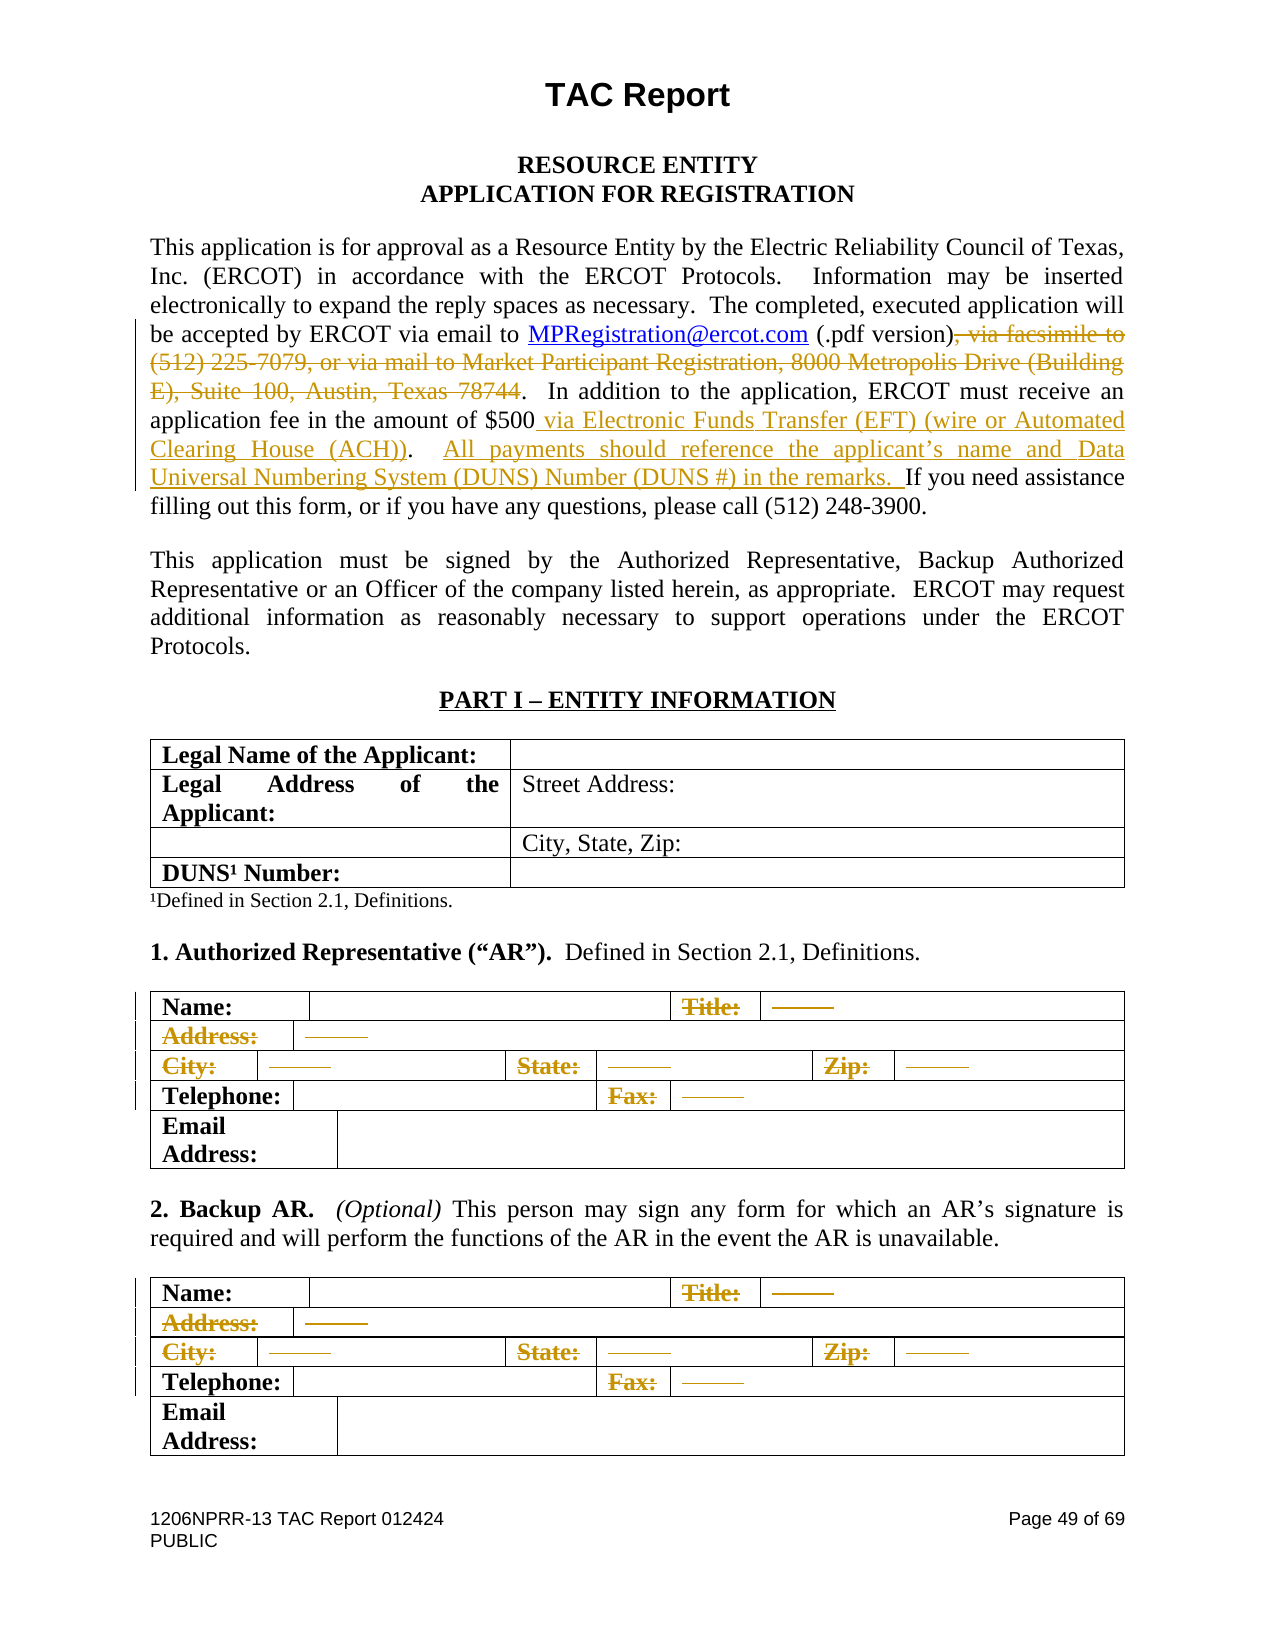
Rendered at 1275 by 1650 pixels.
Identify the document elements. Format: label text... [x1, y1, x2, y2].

table_cell Email Address: [151, 1397, 337, 1454]
table_cell [597, 1338, 812, 1366]
table_cell [258, 1338, 505, 1366]
table_cell [294, 1081, 596, 1110]
text PART I – ENTITY Information [150, 685, 1125, 714]
table_cell [506, 1051, 596, 1080]
text This application is for approval as a Resource Entity by the Electric Reliability Council of Texas, Inc. (ERCOT) in accordance with the ERCOT Protocols. Information may be inserted electronically to expand the reply spaces as necessary. The completed, executed application will be accepted by ERCOT via email to MPRegistration@ercot.com (.pdf version). In addition to the application, ERCOT must receive an application fee in the amount of $500. If you need assistance filling out this form, or if you have any questions, please call (512) 248-3900. [150, 232, 1125, 520]
table_header [671, 1278, 760, 1307]
table_header [671, 992, 760, 1020]
table_cell [895, 1338, 1124, 1366]
table_cell [151, 1051, 257, 1080]
table_cell DUNS¹ Number: [151, 858, 510, 887]
table_cell [151, 1308, 293, 1336]
table_cell [597, 1367, 670, 1396]
text APPLICATION FOR REGISTRATION [150, 179, 1125, 207]
table_header Name: [151, 1278, 309, 1307]
table_cell [597, 1051, 812, 1080]
table_cell Email Address: [151, 1111, 337, 1168]
table_header [310, 1278, 670, 1307]
text 2. Backup AR. (Optional) This person may sign any form for which an AR’s signature is required and will perform the functions of the AR in the event the AR is unavailable. [150, 1194, 1125, 1252]
table_header [511, 740, 1124, 768]
table_cell Street Address: [511, 770, 1124, 827]
table_cell [151, 1021, 293, 1050]
table_cell Telephone: [151, 1367, 293, 1396]
text This application must be signed by the Authorized Representative, Backup Authorized Representative or an Officer of the company listed herein, as appropriate. ERCOT may request additional information as reasonably necessary to support operations under the ERCOT Protocols. [150, 545, 1125, 660]
table_cell [294, 1021, 1124, 1050]
table_cell Legal Address of the Applicant: [151, 770, 510, 827]
table_header Legal Name of the Applicant: [151, 740, 510, 768]
table_cell [151, 1338, 257, 1366]
table_cell [338, 1111, 1124, 1168]
text 1. Authorized Representative (“AR”). Defined in Section 2.1, Definitions. [150, 937, 1125, 966]
table_header [761, 992, 1124, 1020]
table_cell [511, 858, 1124, 887]
table_cell Telephone: [151, 1081, 293, 1110]
text RESOURCE ENTITY [150, 150, 1125, 179]
table_header [761, 1278, 1124, 1307]
table_cell [506, 1338, 596, 1366]
table_header [310, 992, 670, 1020]
table_cell City, State, Zip: [511, 828, 1124, 857]
table_cell [813, 1051, 894, 1080]
table_cell [813, 1338, 894, 1366]
table_cell [671, 1081, 1124, 1110]
table_cell [294, 1308, 1124, 1336]
table_cell [671, 1367, 1124, 1396]
table_cell [597, 1081, 670, 1110]
table_cell [338, 1397, 1124, 1454]
table_cell [258, 1051, 505, 1080]
table_cell [151, 828, 510, 857]
table_header Name: [151, 992, 309, 1020]
table_cell [294, 1367, 596, 1396]
table_cell [895, 1051, 1124, 1080]
text ¹Defined in Section 2.1, Definitions. [150, 888, 1125, 912]
